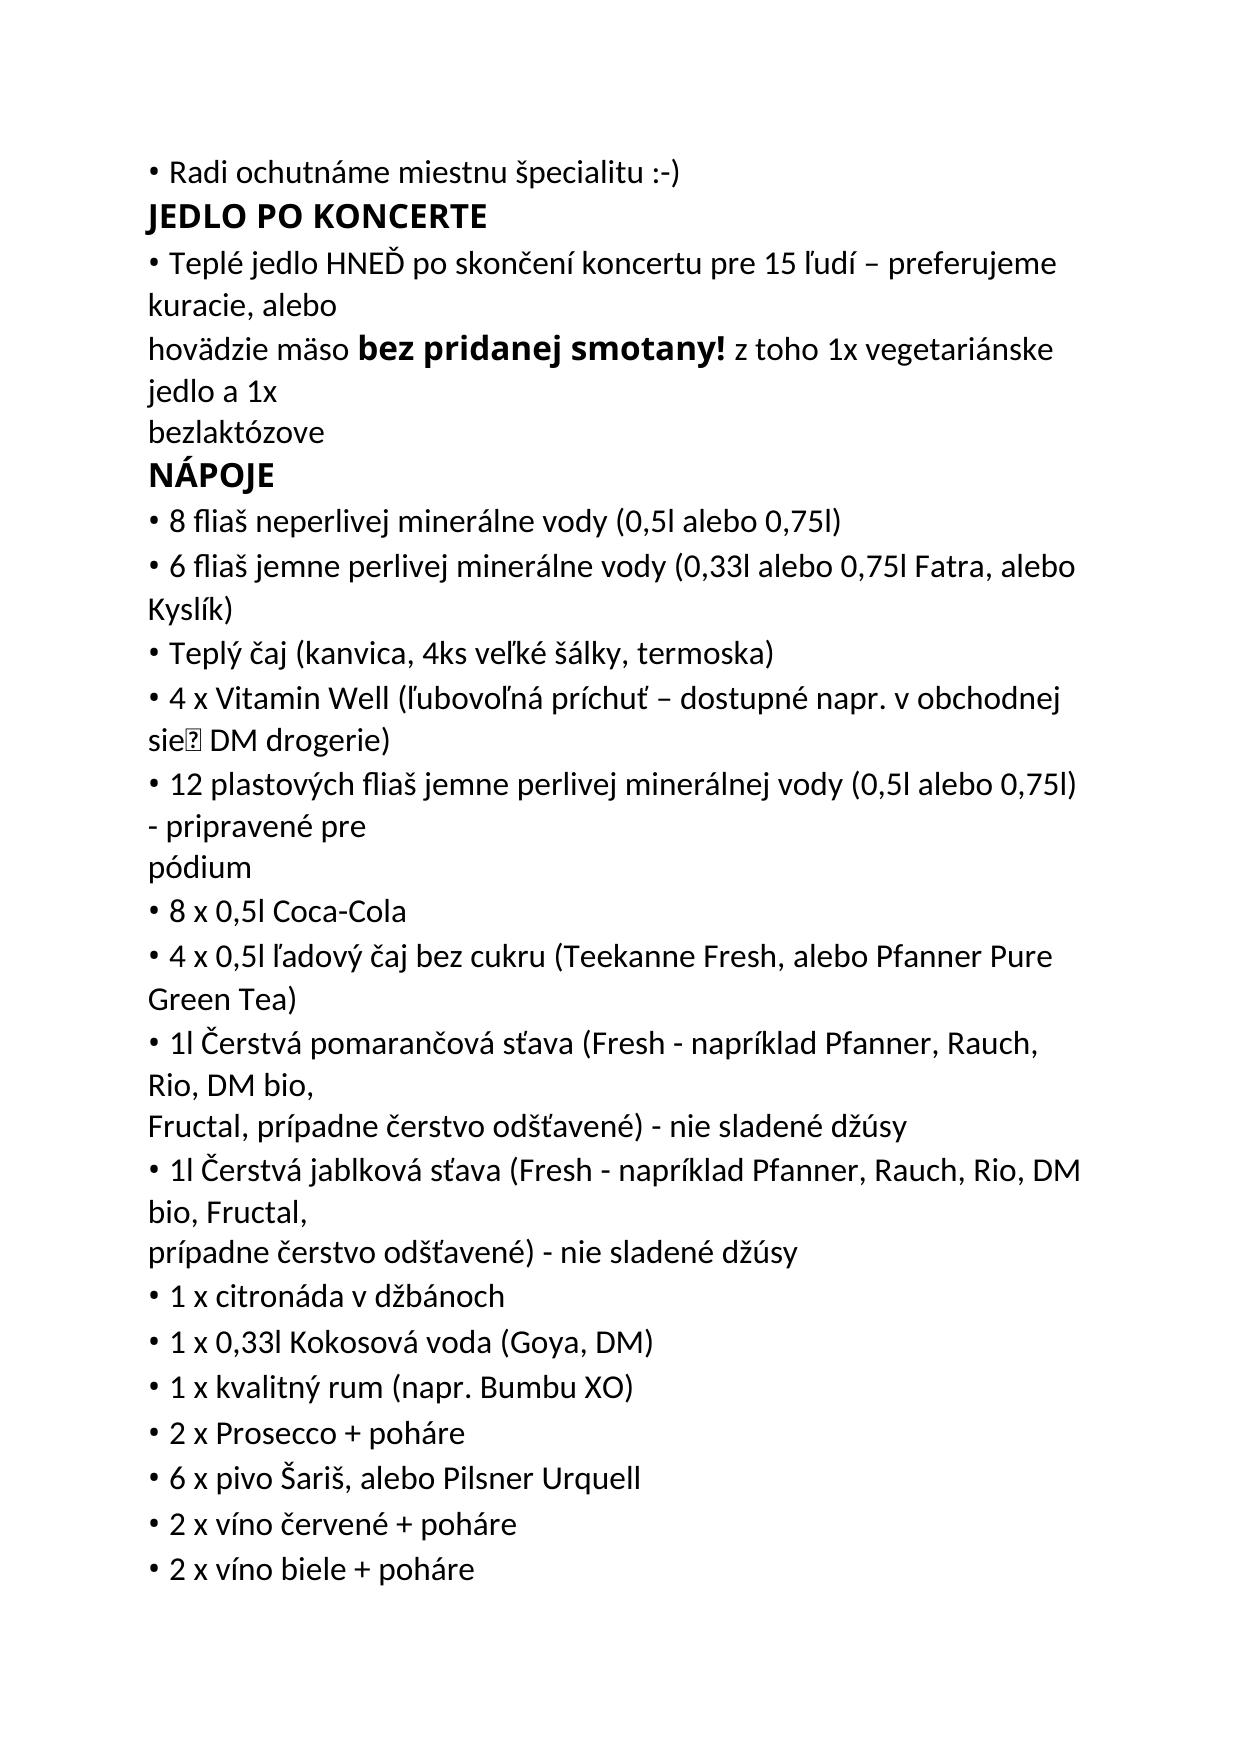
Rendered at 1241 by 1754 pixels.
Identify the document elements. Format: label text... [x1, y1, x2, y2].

text hovädzie mäso bez pridanej smotany! z toho 1x vegetariánske jedlo a 1x [148, 324, 1093, 411]
text • Teplé jedlo HNEĎ po skončení koncertu pre 15 ľudí – preferujeme kuracie, alebo [148, 238, 1093, 324]
text • 1l Čerstvá jablková sťava (Fresh - napríklad Pfanner, Rauch, Rio, DM bio, Fructal, [148, 1145, 1093, 1231]
text • 8 x 0,5l Coca-Cola [148, 887, 1093, 932]
text • 4 x 0,5l ľadový čaj bez cukru (Teekanne Fresh, alebo Pfanner Pure Green Tea) [148, 932, 1093, 1018]
text • Radi ochutnáme miestnu špecialitu :-) [148, 148, 1093, 193]
text • 6 fliaš jemne perlivej minerálne vody (0,33l alebo 0,75l Fatra, alebo Kyslík) [148, 542, 1093, 628]
text Fructal, prípadne čerstvo odšťavené) - nie sladené džúsy [148, 1104, 1093, 1145]
text • 1 x 0,33l Kokosová voda (Goya, DM) [148, 1318, 1093, 1363]
text • 1 x citronáda v džbánoch [148, 1272, 1093, 1318]
text • Teplý čaj (kanvica, 4ks veľké šálky, termoska) [148, 628, 1093, 674]
text • 2 x Prosecco + poháre [148, 1408, 1093, 1454]
text • 2 x víno biele + poháre [148, 1545, 1093, 1590]
text • 8 fliaš neperlivej minerálne vody (0,5l alebo 0,75l) [148, 497, 1093, 542]
text • 12 plastových fliaš jemne perlivej minerálnej vody (0,5l alebo 0,75l) - pripravené pre [148, 760, 1093, 846]
text prípadne čerstvo odšťavené) - nie sladené džúsy [148, 1231, 1093, 1272]
text bezlaktózove [148, 411, 1093, 451]
text • 2 x víno červené + poháre [148, 1499, 1093, 1545]
text pódium [148, 846, 1093, 887]
text NÁPOJE [148, 451, 1093, 497]
text JEDLO PO KONCERTE [148, 193, 1093, 238]
text • 1l Čerstvá pomarančová sťava (Fresh - napríklad Pfanner, Rauch, Rio, DM bio, [148, 1018, 1093, 1104]
text • 1 x kvalitný rum (napr. Bumbu XO) [148, 1363, 1093, 1408]
text • 6 x pivo Šariš, alebo Pilsner Urquell [148, 1454, 1093, 1499]
text • 4 x Vitamin Well (ľubovoľná príchuť – dostupné napr. v obchodnej sie􀀺 DM drogerie) [148, 674, 1093, 760]
